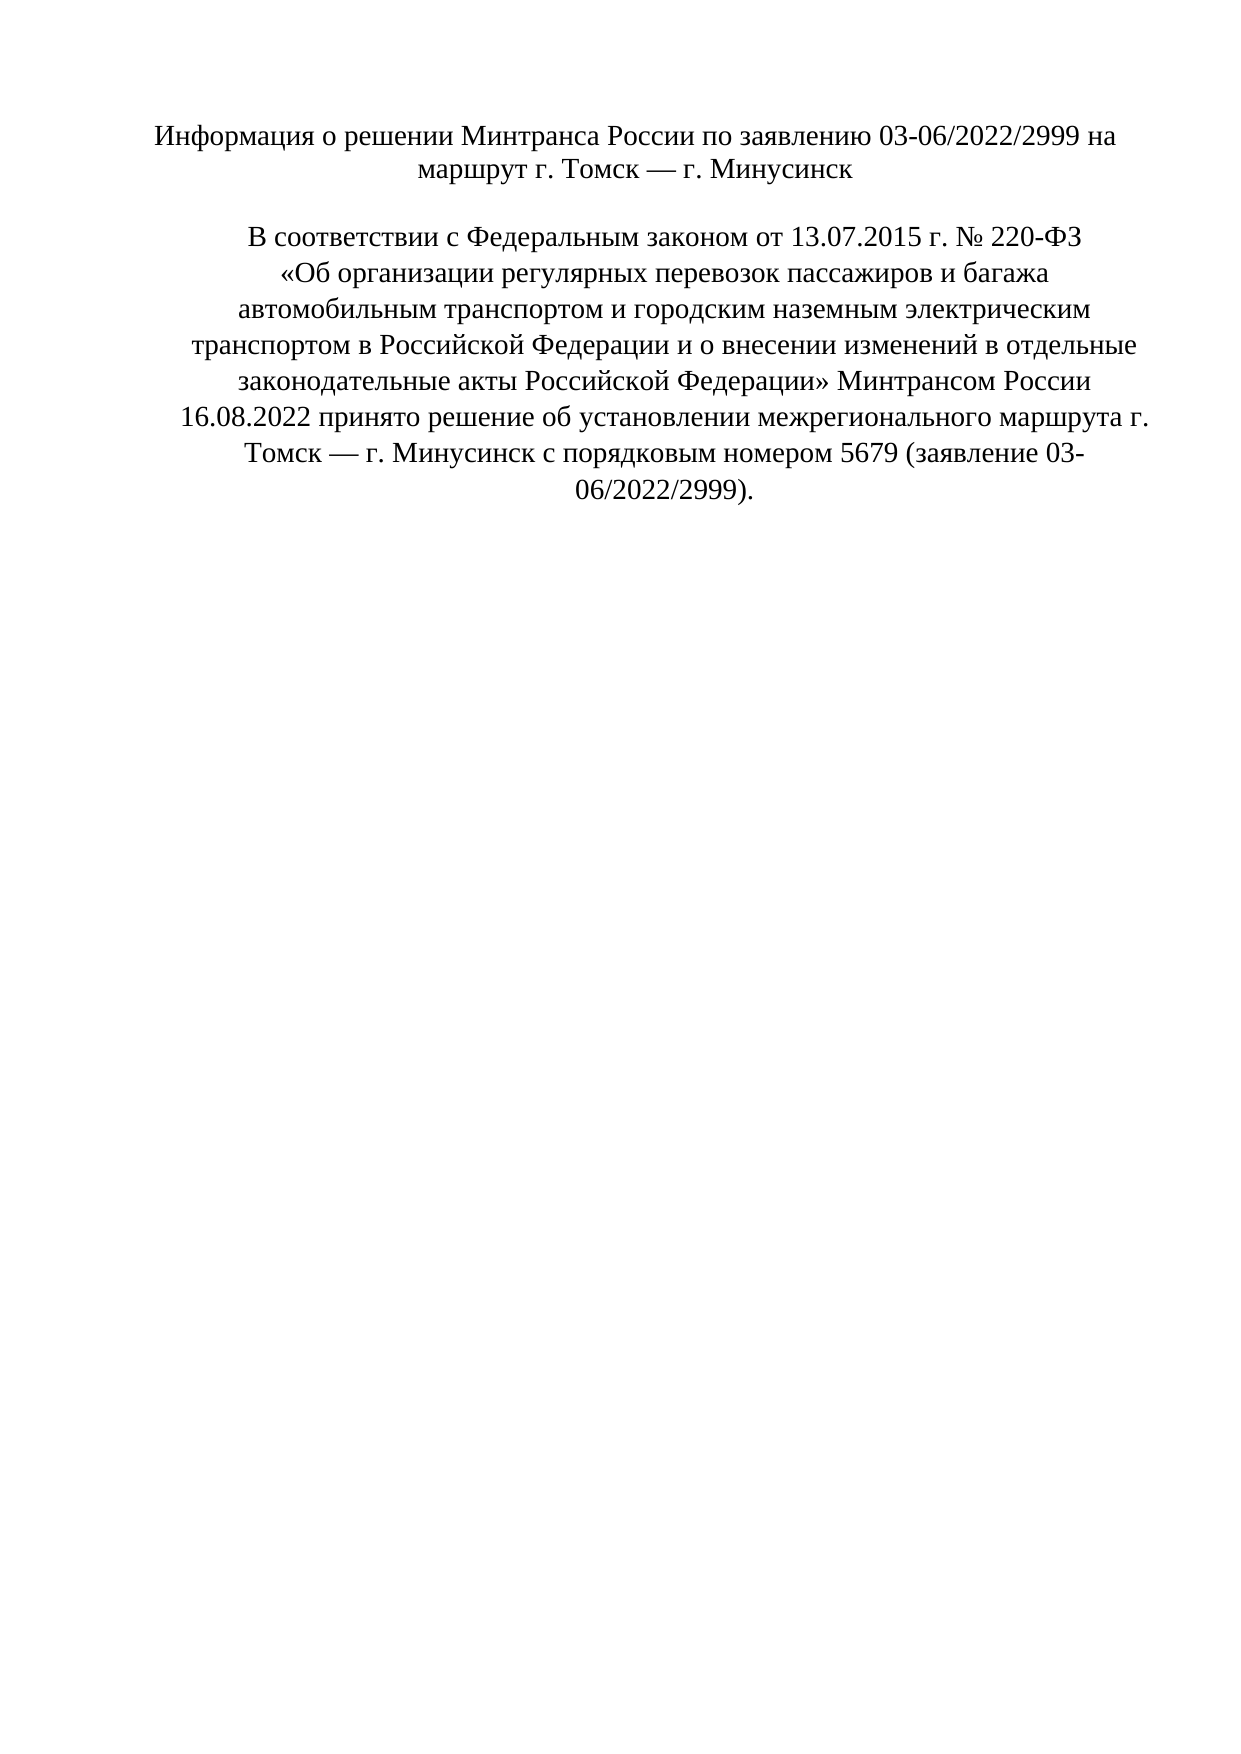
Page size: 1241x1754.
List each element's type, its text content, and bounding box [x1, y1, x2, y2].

text В соответствии с Федеральным законом от 13.07.2015 г. № 220-ФЗ «Об организации регулярных перевозок пассажиров и багажа автомобильным транспортом и городским наземным электрическим транспортом в Российской Федерации и о внесении изменений в отдельные законодательные акты Российской Федерации» Минтрансом России 16.08.2022 принято решение об установлении межрегионального маршрута г. Томск — г. Минусинск с порядковым номером 5679 (заявление 03-06/2022/2999). [177, 219, 1152, 505]
text Информация о решении Минтранса России по заявлению 03-06/2022/2999 на маршрут г. Томск — г. Минусинск [118, 118, 1152, 185]
